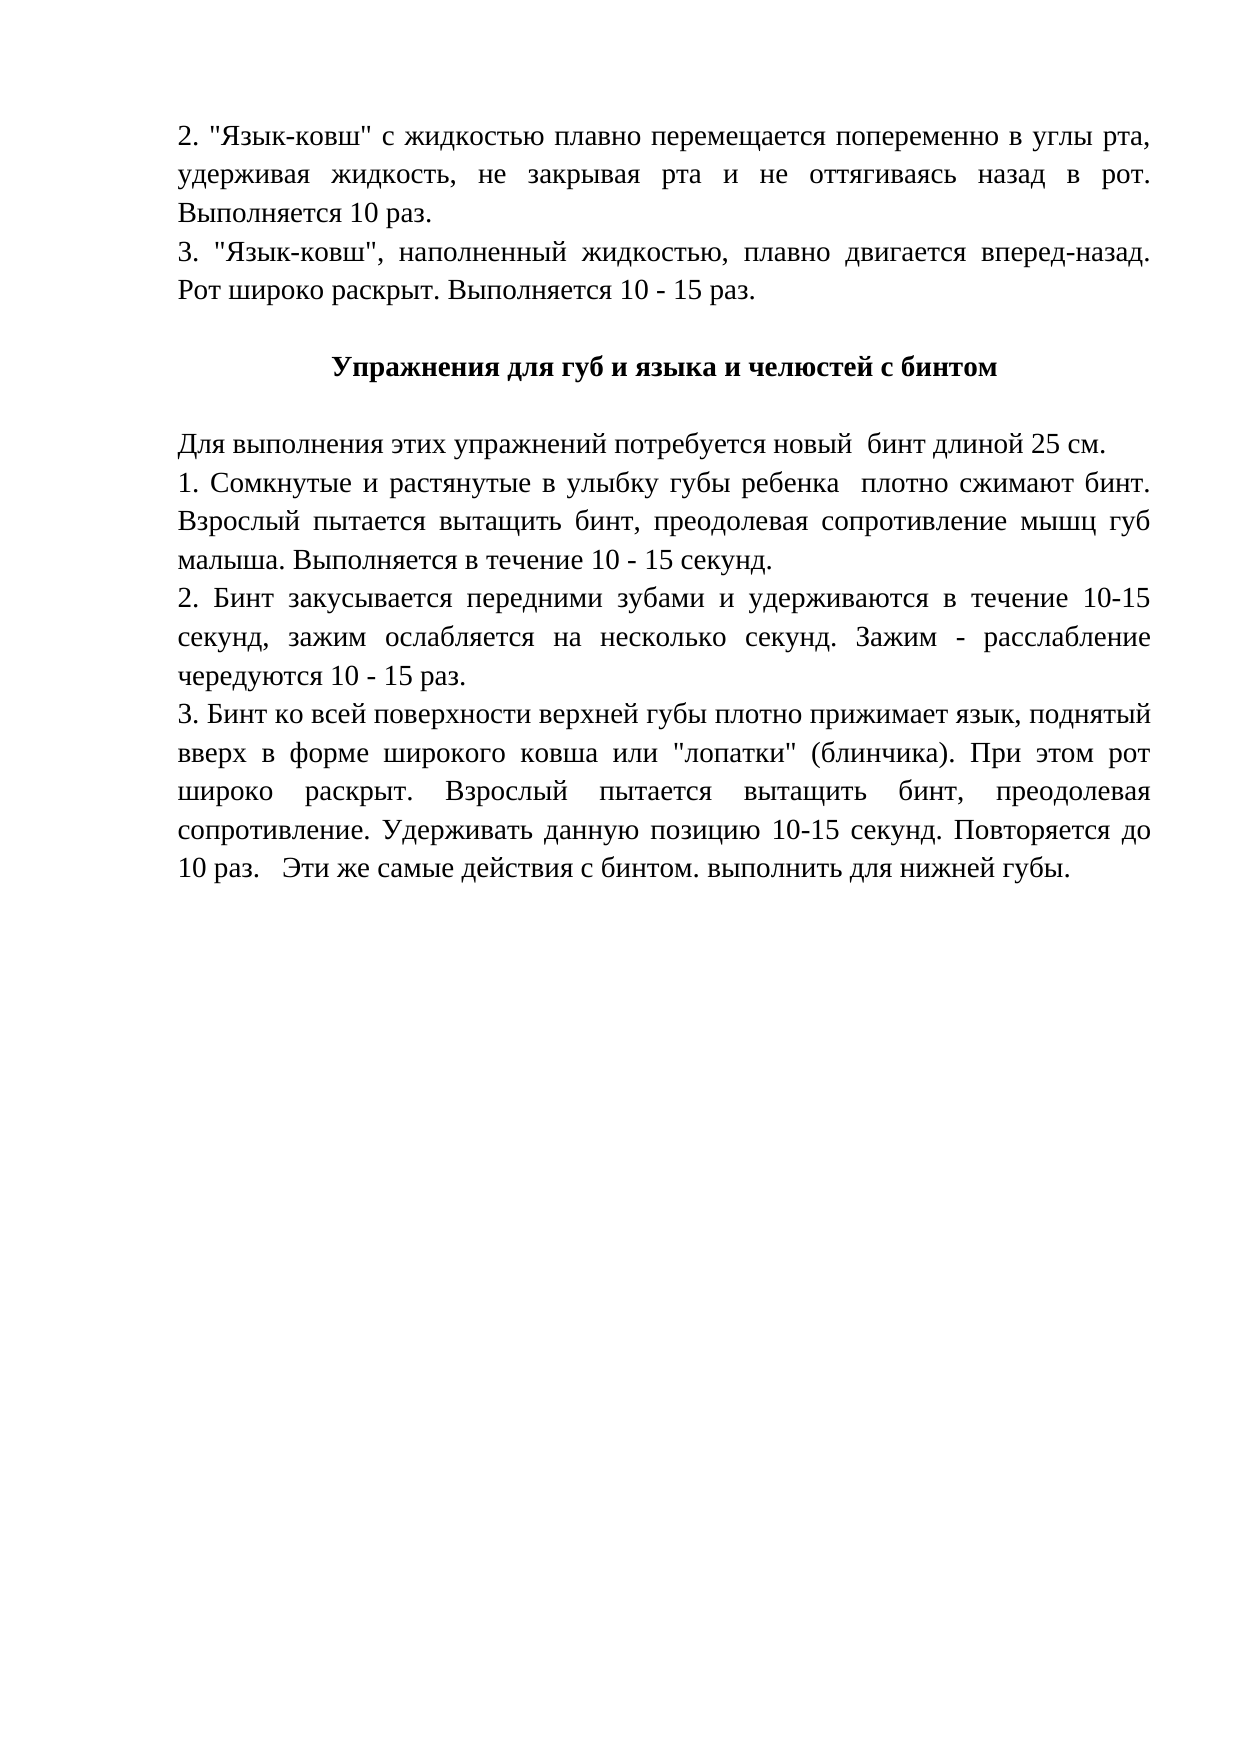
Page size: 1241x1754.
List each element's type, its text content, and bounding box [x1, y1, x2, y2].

text 1. Сомкнутые и растянутые в улыбку губы ребенка плотно сжимают бинт. Взрослый пытается вытащить бинт, преодолевая сопротивление мышц губ малыша. Выполняется в течение 10 - 15 секунд. [177, 465, 1152, 576]
text 3. "Язык-ковш", наполненный жидкостью, плавно двигается вперед-назад. Рот широко раскрыт. Выполняется 10 - 15 раз. [177, 234, 1152, 306]
text 3. Бинт ко всей поверхности верхней губы плотно прижимает язык, поднятый вверх в форме широкого ковша или "лопатки" (блинчика). При этом рот широко раскрыт. Взрослый пытается вытащить бинт, преодолевая сопротивление. Удерживать данную позицию 10-15 секунд. Повторяется до 10 раз. Эти же самые действия с бинтом. выполнить для нижней губы. [177, 696, 1152, 884]
text 2. Бинт закусывается передними зубами и удерживаются в течение 10-15 секунд, зажим ослабляется на несколько секунд. Зажим - расслабление чередуются 10 - 15 раз. [177, 581, 1152, 691]
text Для выполнения этих упражнений потребуется новый бинт длиной 25 см. [177, 426, 1152, 460]
text 2. "Язык-ковш" с жидкостью плавно перемещается попеременно в углы рта, удерживая жидкость, не закрывая рта и не оттягиваясь назад в рот. Выполняется 10 раз. [177, 118, 1152, 229]
text Упражнения для губ и языка и челюстей с бинтом [177, 349, 1152, 383]
